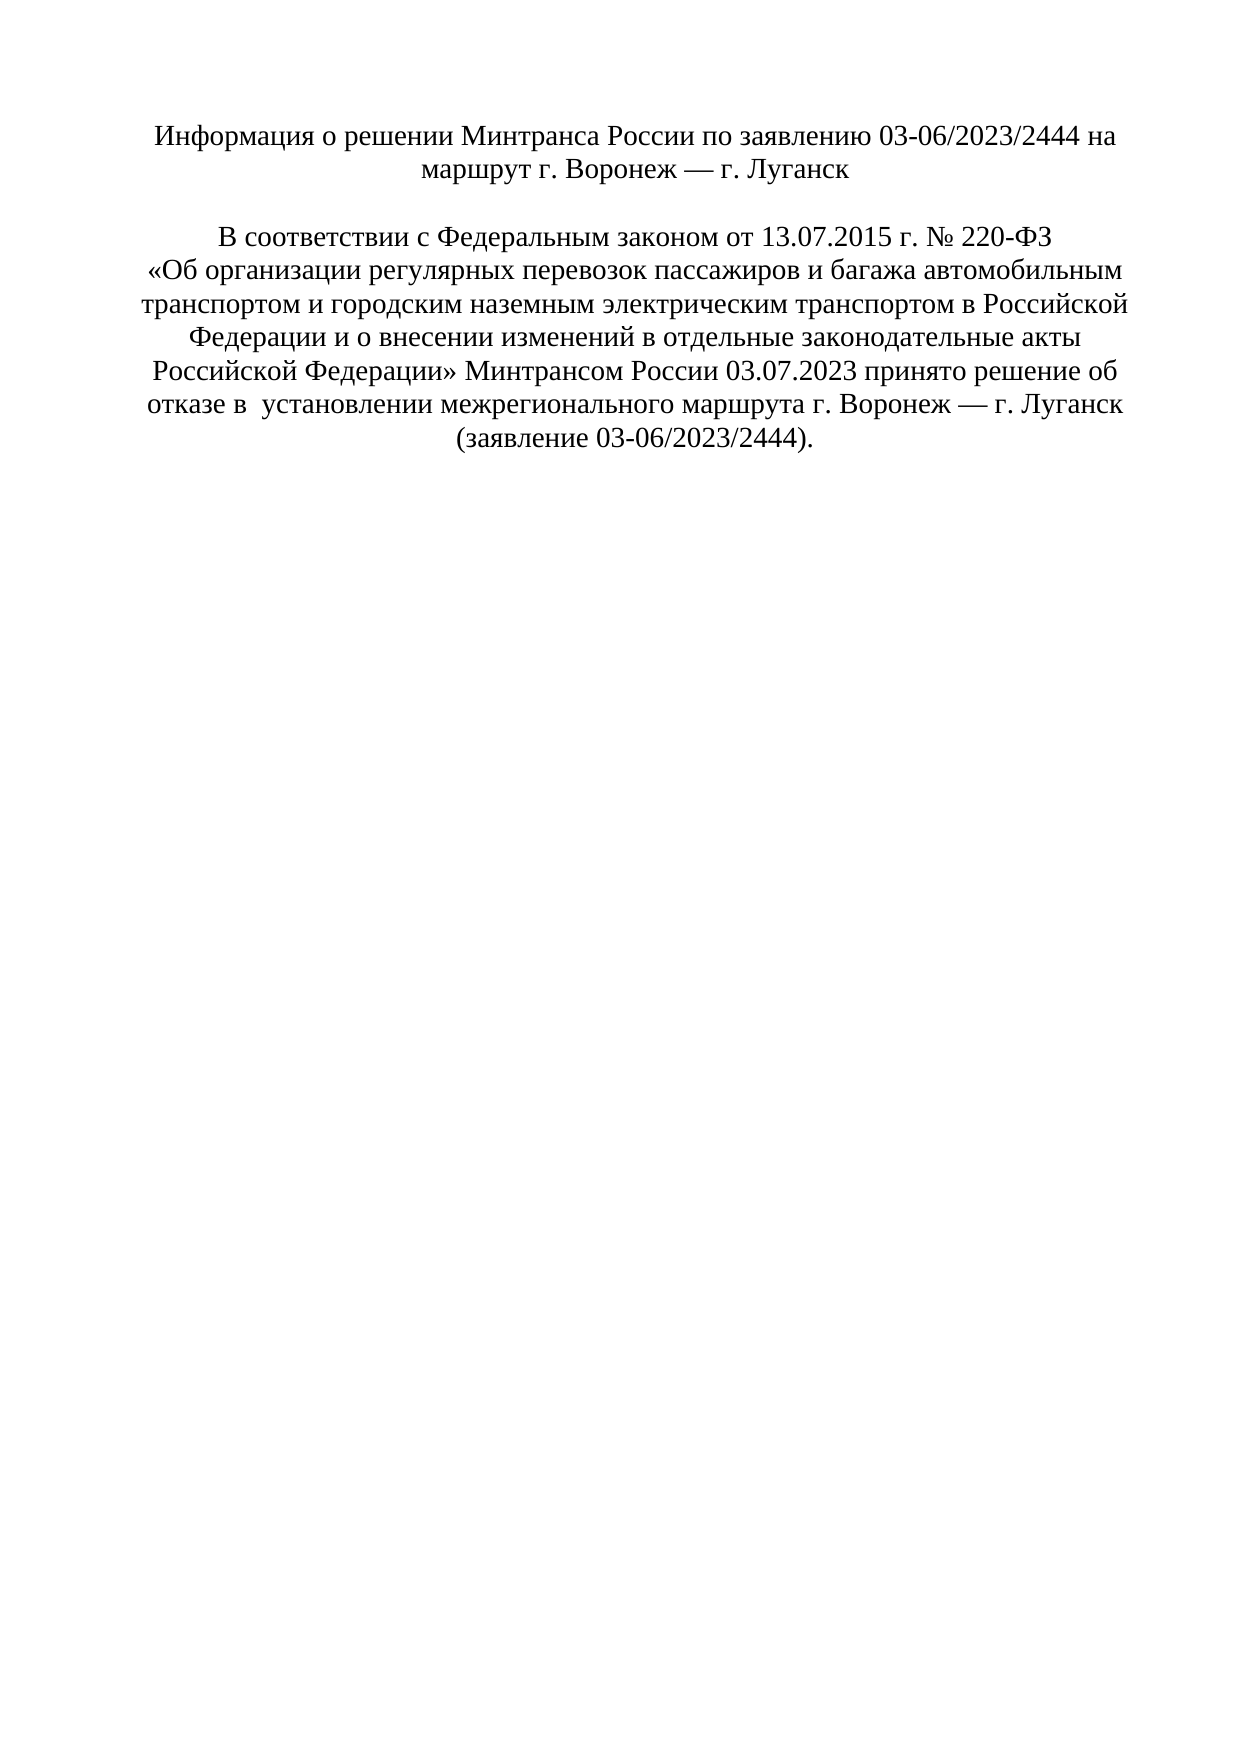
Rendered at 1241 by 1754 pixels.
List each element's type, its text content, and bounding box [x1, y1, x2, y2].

text В соответствии с Федеральным законом от 13.07.2015 г. № 220-ФЗ «Об организации регулярных перевозок пассажиров и багажа автомобильным транспортом и городским наземным электрическим транспортом в Российской Федерации и о внесении изменений в отдельные законодательные акты Российской Федерации» Минтрансом России 03.07.2023 принято решение об отказе в установлении межрегионального маршрута г. Воронеж — г. Луганск (заявление 03-06/2023/2444). [118, 219, 1152, 453]
text Информация о решении Минтранса России по заявлению 03-06/2023/2444 на маршрут г. Воронеж — г. Луганск [118, 118, 1152, 185]
